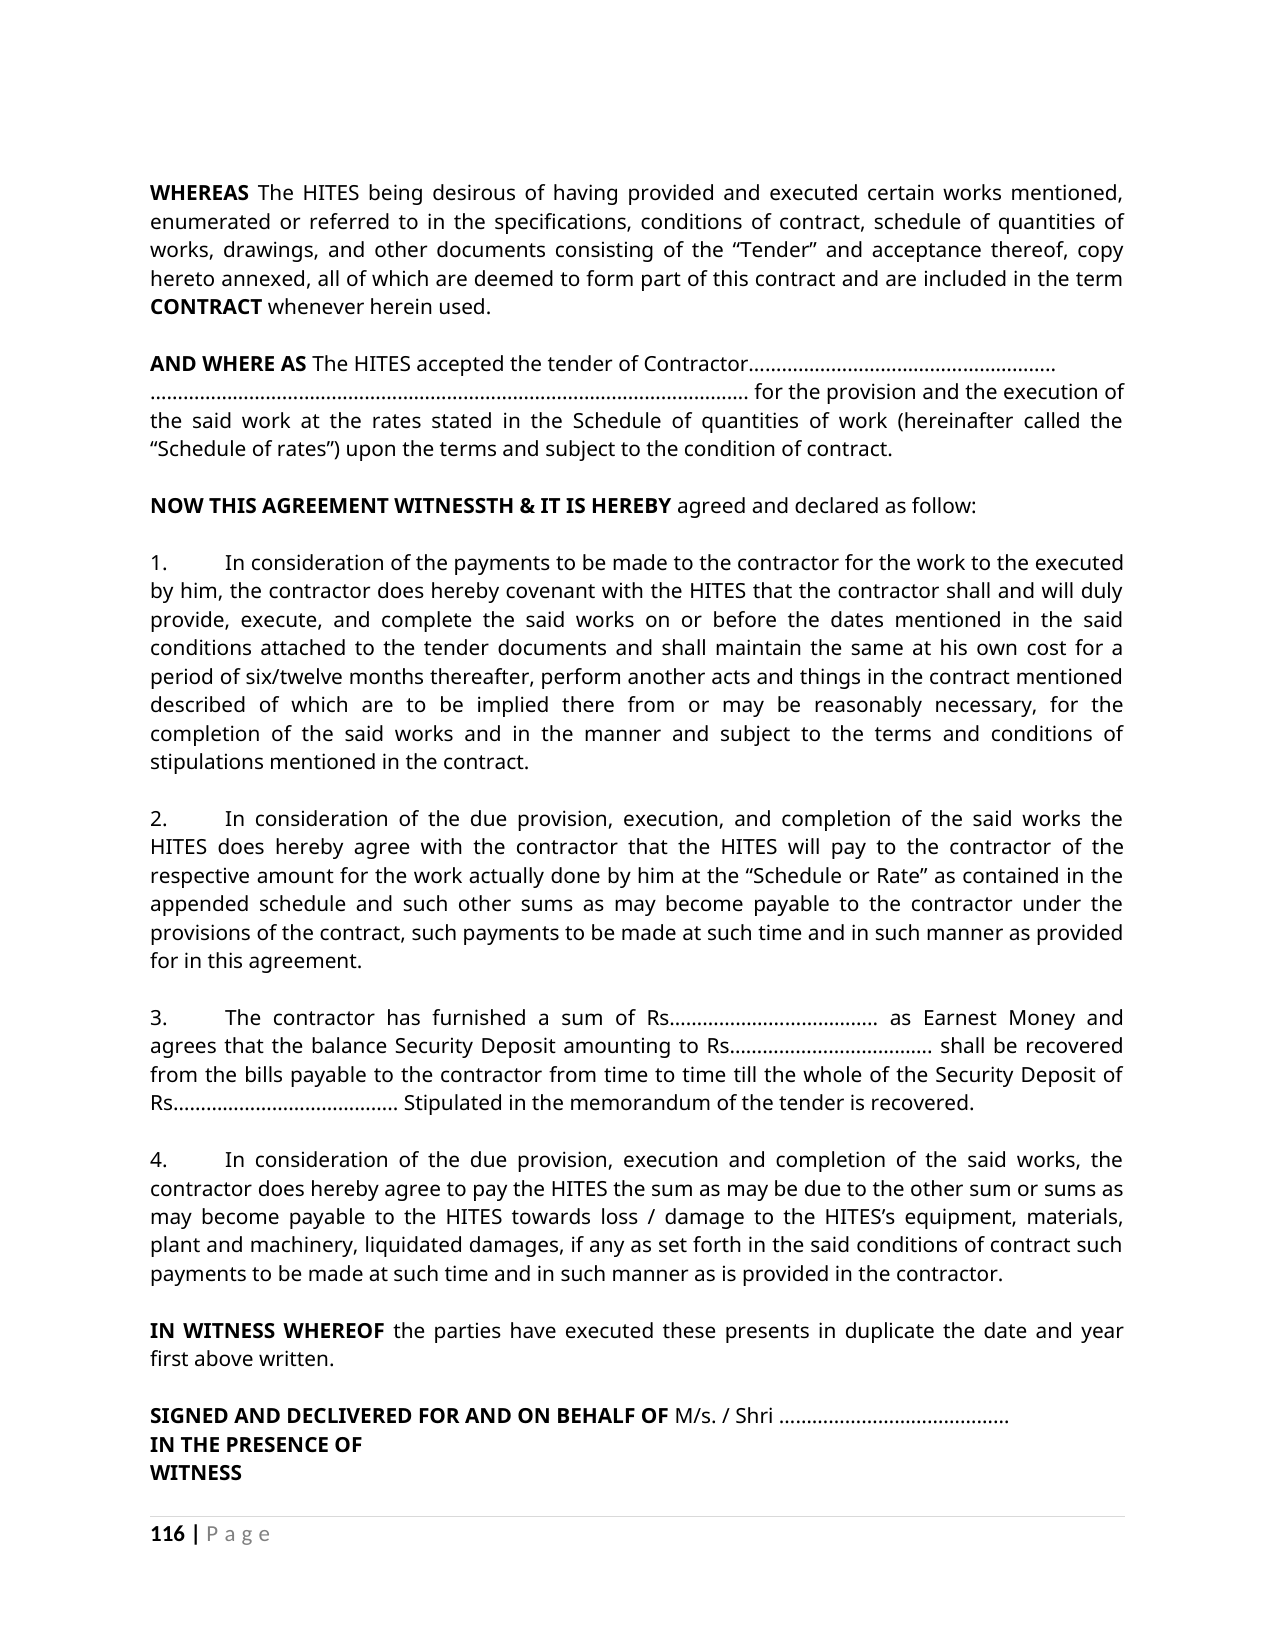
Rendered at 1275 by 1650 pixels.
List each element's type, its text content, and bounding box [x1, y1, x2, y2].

text SIGNED AND DECLIVERED FOR AND ON BEHALF OF M/s. / Shri …………………………………… [150, 1401, 1125, 1430]
text WITNESS [150, 1458, 1125, 1487]
text 3. The contractor has furnished a sum of Rs……………………………….. as Earnest Money and agrees that the balance Security Deposit amounting to Rs………………………………. shall be recovered from the bills payable to the contractor from time to time till the whole of the Security Deposit of Rs………………………………….. Stipulated in the memorandum of the tender is recovered. [150, 1003, 1125, 1117]
text ………………………………………………………………………………………………. for the provision and the execution of the said work at the rates stated in the Schedule of quantities of work (hereinafter called the “Schedule of rates”) upon the terms and subject to the condition of contract. [150, 377, 1125, 463]
text NOW THIS AGREEMENT WITNESSTH & IT IS HEREBY agreed and declared as follow: [150, 491, 1125, 520]
text IN THE PRESENCE OF [150, 1430, 1125, 1458]
text 4. In consideration of the due provision, execution and completion of the said works, the contractor does hereby agree to pay the HITES the sum as may be due to the other sum or sums as may become payable to the HITES towards loss / damage to the HITES’s equipment, materials, plant and machinery, liquidated damages, if any as set forth in the said conditions of contract such payments to be made at such time and in such manner as is provided in the contractor. [150, 1145, 1125, 1287]
text WHEREAS The HITES being desirous of having provided and executed certain works mentioned, enumerated or referred to in the specifications, conditions of contract, schedule of quantities of works, drawings, and other documents consisting of the “Tender” and acceptance thereof, copy hereto annexed, all of which are deemed to form part of this contract and are included in the term CONTRACT whenever herein used. [150, 178, 1125, 321]
text 2. In consideration of the due provision, execution, and completion of the said works the HITES does hereby agree with the contractor that the HITES will pay to the contractor of the respective amount for the work actually done by him at the “Schedule or Rate” as contained in the appended schedule and such other sums as may become payable to the contractor under the provisions of the contract, such payments to be made at such time and in such manner as provided for in this agreement. [150, 804, 1125, 975]
text 1. In consideration of the payments to be made to the contractor for the work to the executed by him, the contractor does hereby covenant with the HITES that the contractor shall and will duly provide, execute, and complete the said works on or before the dates mentioned in the said conditions attached to the tender documents and shall maintain the same at his own cost for a period of six/twelve months thereafter, perform another acts and things in the contract mentioned described of which are to be implied there from or may be reasonably necessary, for the completion of the said works and in the manner and subject to the terms and conditions of stipulations mentioned in the contract. [150, 548, 1125, 776]
text AND WHERE AS The HITES accepted the tender of Contractor……………………………………………….. [150, 349, 1125, 377]
text IN WITNESS WHEREOF the parties have executed these presents in duplicate the date and year first above written. [150, 1316, 1125, 1373]
